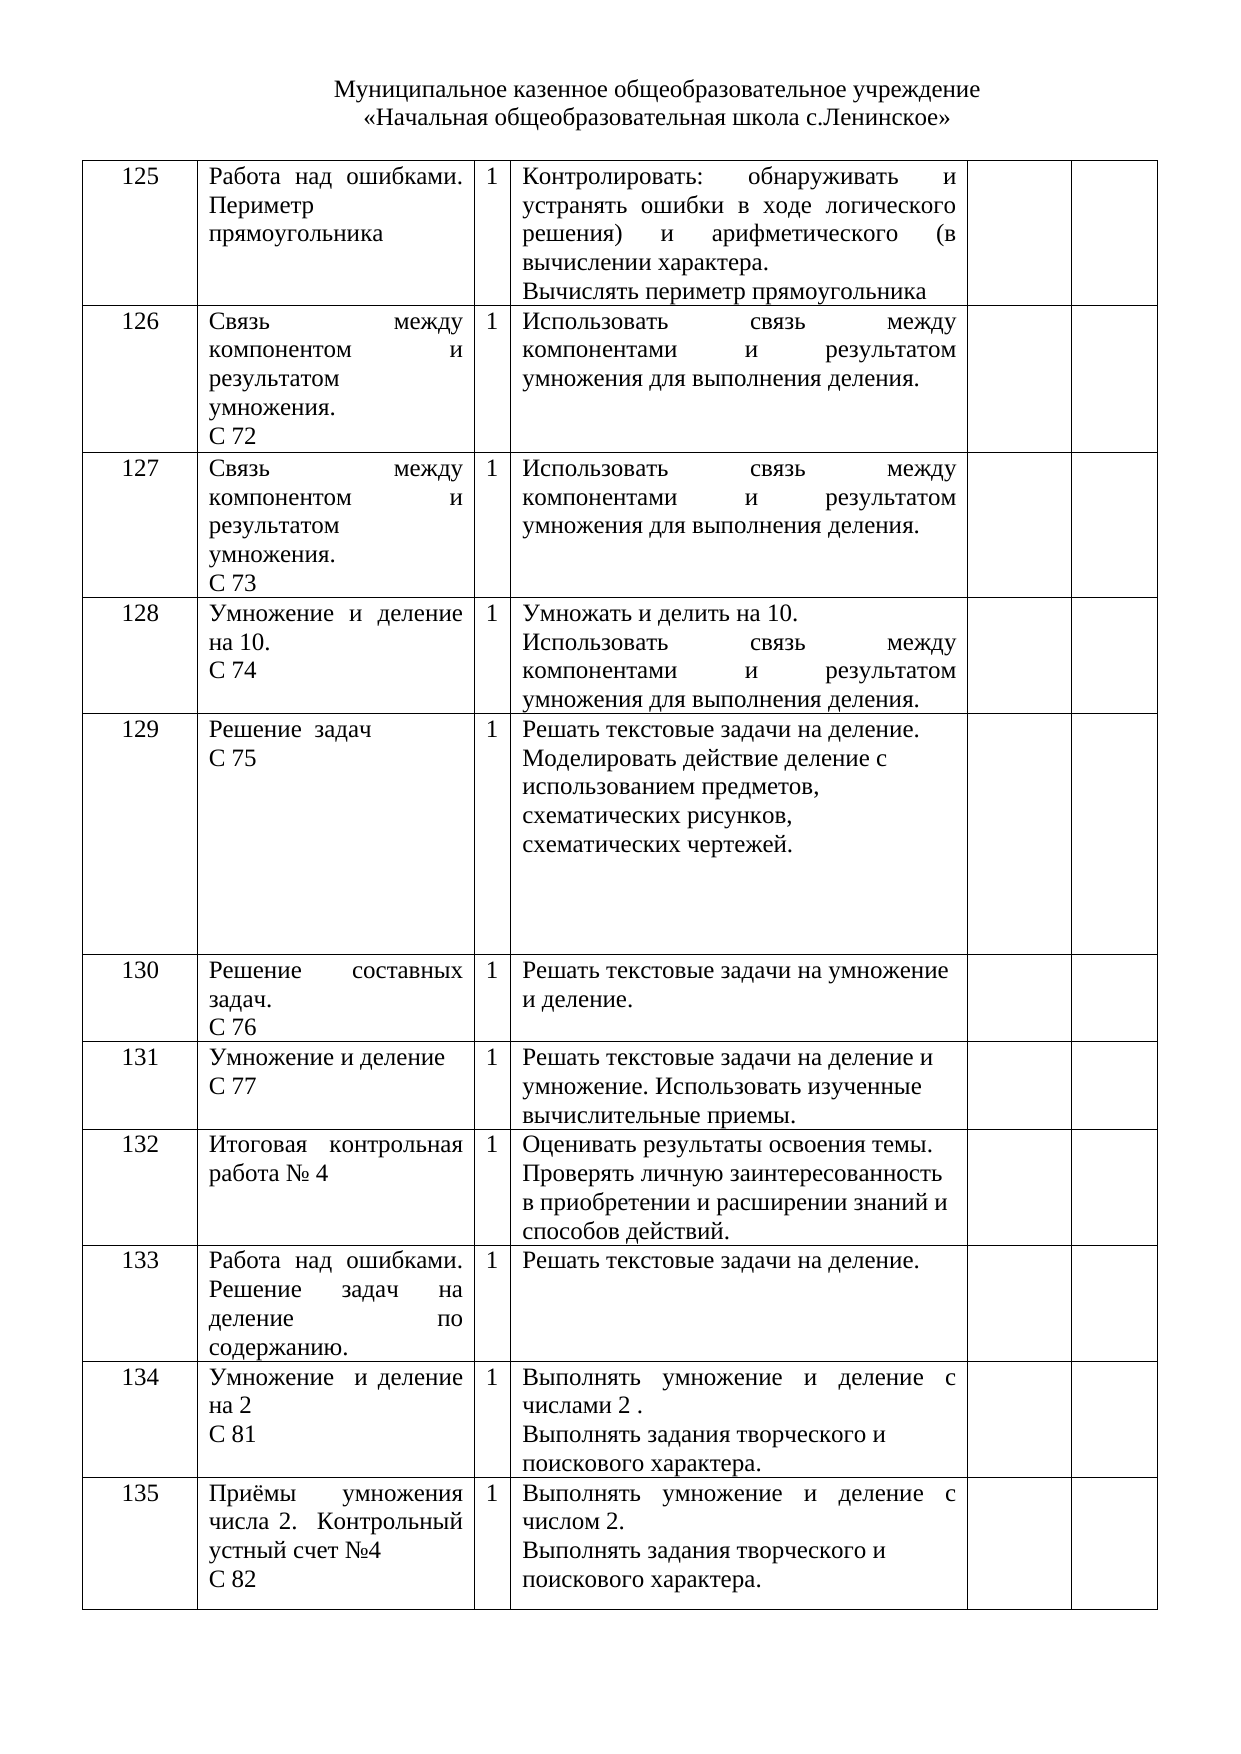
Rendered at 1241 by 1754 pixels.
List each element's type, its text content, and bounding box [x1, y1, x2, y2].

table_cell Выполнять умножение и деление с числом 2. Выполнять задания творческого и поискового характера. [511, 1478, 967, 1609]
table_cell 1 [475, 306, 510, 452]
table_cell Решение составных задач. С 76 [198, 955, 474, 1041]
table_cell 1 [475, 1042, 510, 1128]
table_cell 1 [475, 161, 510, 305]
table_cell Решать текстовые задачи на деление. [511, 1246, 967, 1361]
table_cell 135 [83, 1478, 197, 1609]
table_cell Решать текстовые задачи на умножение и деление. [511, 955, 967, 1041]
table_cell [968, 306, 1071, 452]
table_cell Связь между компонентом и результатом умножения. С 73 [198, 453, 474, 597]
table_cell 127 [83, 453, 197, 597]
table_cell Умножение и деление на 2 С 81 [198, 1362, 474, 1477]
table_cell 1 [475, 1362, 510, 1477]
table_cell Оценивать результаты освоения темы. Проверять личную заинтересованность в приобретении и расширении знаний и способов действий. [511, 1130, 967, 1244]
table_cell Выполнять умножение и деление с числами 2 . Выполнять задания творческого и поискового характера. [511, 1362, 967, 1477]
table_cell 130 [83, 955, 197, 1041]
table_cell [968, 453, 1071, 597]
table_cell [968, 1246, 1071, 1361]
table_cell [1072, 161, 1157, 305]
table_cell 1 [475, 598, 510, 713]
table_cell Решать текстовые задачи на деление и умножение. Использовать изученные вычислительные приемы. [511, 1042, 967, 1128]
table_cell Связь между компонентом и результатом умножения. С 72 [198, 306, 474, 452]
table_cell Решать текстовые задачи на деление. Моделировать действие деление с использованием предметов, схематических рисунков, схематических чертежей. [511, 714, 967, 954]
table_cell 1 [475, 1246, 510, 1361]
table_cell Решение задач С 75 [198, 714, 474, 954]
table_cell [1072, 1478, 1157, 1609]
table_cell [968, 1478, 1071, 1609]
table_cell [1072, 306, 1157, 452]
table_cell 1 [475, 1130, 510, 1244]
table_cell 129 [83, 714, 197, 954]
table_cell [1072, 453, 1157, 597]
table_cell Использовать связь между компонентами и результатом умножения для выполнения деления. [511, 453, 967, 597]
table_cell [1072, 1246, 1157, 1361]
table_cell [968, 1362, 1071, 1477]
table_cell 1 [475, 453, 510, 597]
table_cell 134 [83, 1362, 197, 1477]
table_cell [968, 161, 1071, 305]
table_cell [968, 1130, 1071, 1244]
table_cell [1072, 1130, 1157, 1244]
table_cell [968, 598, 1071, 713]
table_cell Использовать связь между компонентами и результатом умножения для выполнения деления. [511, 306, 967, 452]
table_cell [1072, 598, 1157, 713]
table_cell 133 [83, 1246, 197, 1361]
table_cell 1 [475, 955, 510, 1041]
table_cell Итоговая контрольная работа № 4 [198, 1130, 474, 1244]
table_cell 125 [83, 161, 197, 305]
table_cell 1 [475, 714, 510, 954]
table_cell [1072, 955, 1157, 1041]
table_cell 132 [83, 1130, 197, 1244]
table_cell 126 [83, 306, 197, 452]
table_cell Умножение и деление С 77 [198, 1042, 474, 1128]
table_cell [968, 955, 1071, 1041]
table_cell [968, 1042, 1071, 1128]
table_cell [968, 714, 1071, 954]
table_cell Умножать и делить на 10. Использовать связь между компонентами и результатом умножения для выполнения деления. [511, 598, 967, 713]
table_cell Приёмы умножения числа 2. Контрольный устный счет №4 С 82 [198, 1478, 474, 1609]
table_cell [1072, 1042, 1157, 1128]
table_cell 131 [83, 1042, 197, 1128]
table_cell Работа над ошибками. Решение задач на деление по содержанию. [198, 1246, 474, 1361]
table_cell 1 [475, 1478, 510, 1609]
table_cell [1072, 714, 1157, 954]
table_cell 128 [83, 598, 197, 713]
table_cell Работа над ошибками. Периметр прямоугольника [198, 161, 474, 305]
table_cell [1072, 1362, 1157, 1477]
table_cell Умножение и деление на 10. С 74 [198, 598, 474, 713]
table_cell Контролировать: обнаруживать и устранять ошибки в ходе логического решения) и арифметического (в вычислении характера. Вычислять периметр прямоугольника [511, 161, 967, 305]
